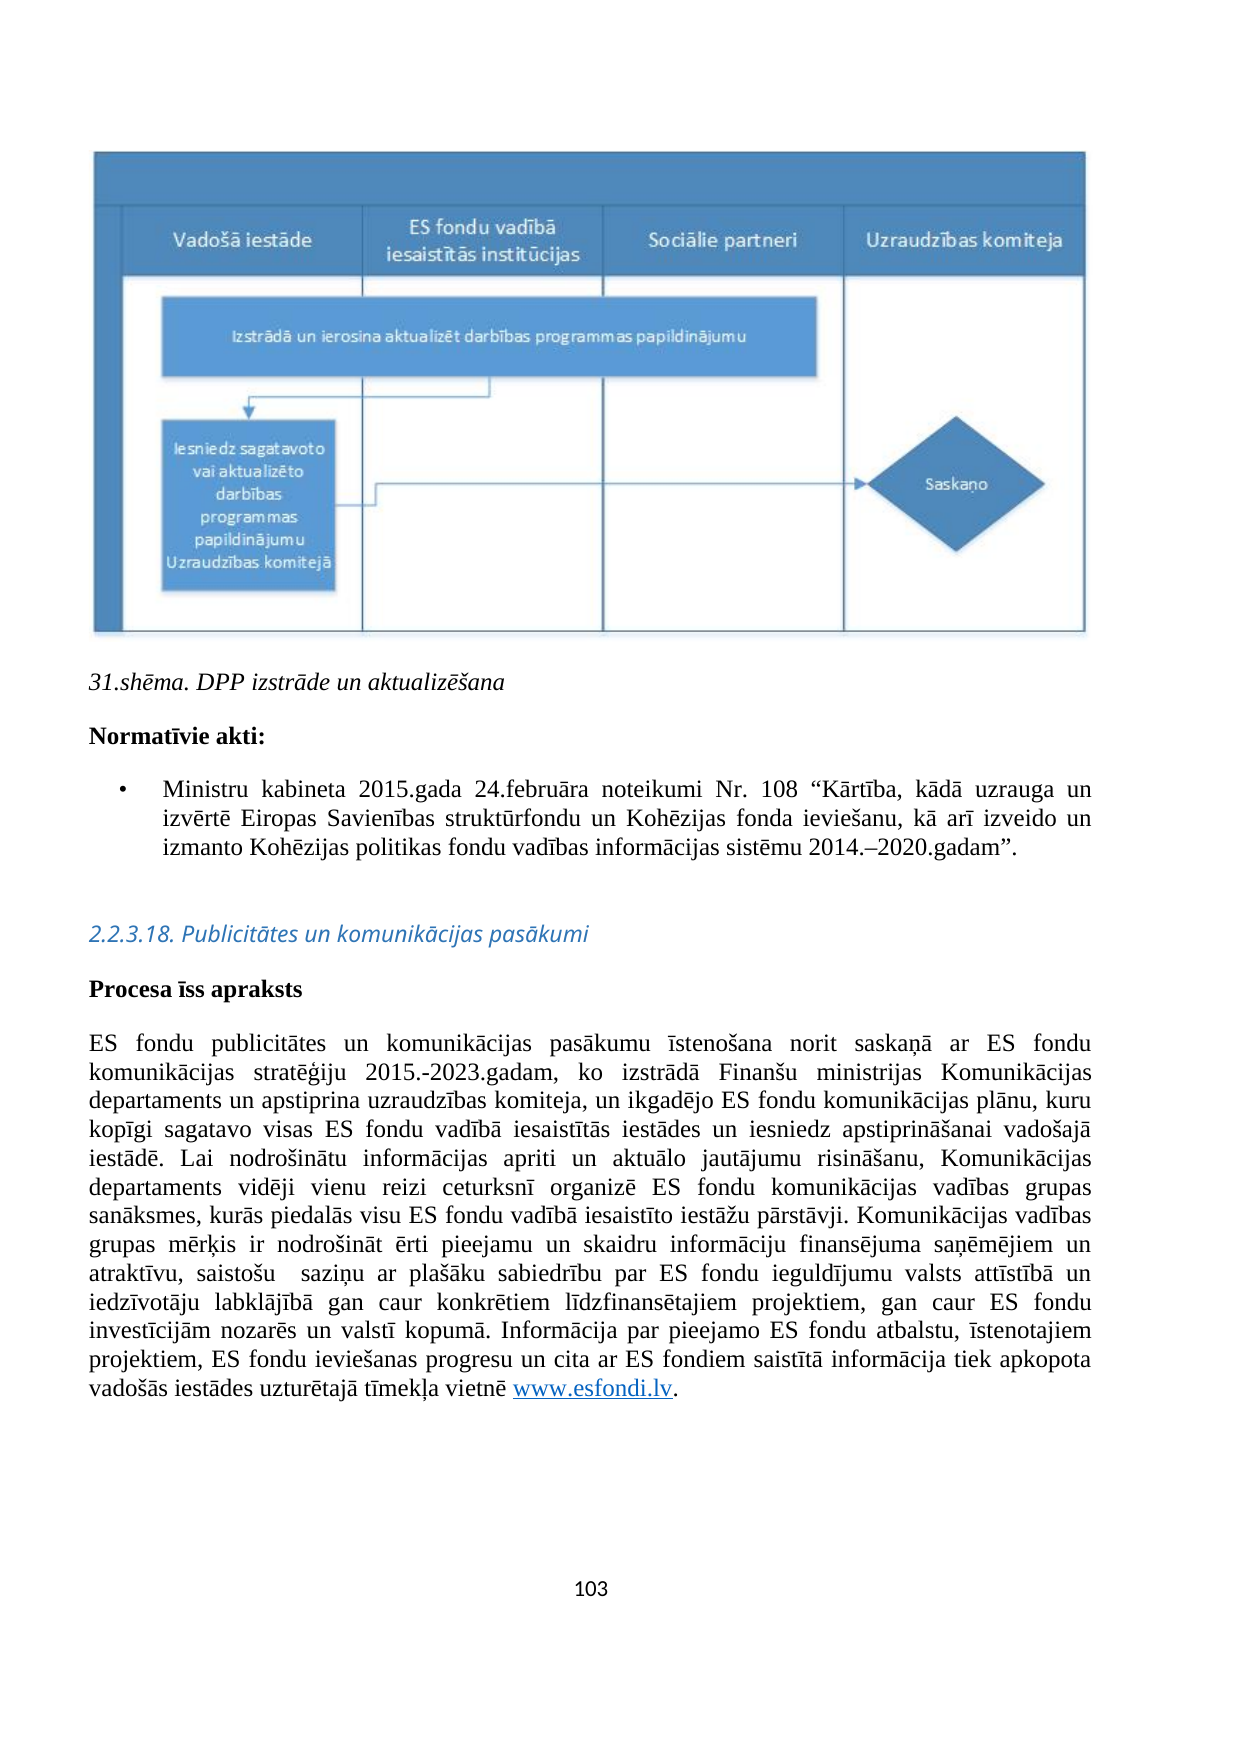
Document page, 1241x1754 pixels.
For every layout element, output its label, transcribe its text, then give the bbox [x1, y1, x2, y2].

text ES fondu publicitātes un komunikācijas pasākumu īstenošana norit saskaņā ar ES fondu komunikācijas stratēģiju 2015.-2023.gadam, ko izstrādā Finanšu ministrijas Komunikācijas departaments un apstiprina uzraudzības komiteja, un ikgadējo ES fondu komunikācijas plānu, kuru kopīgi sagatavo visas ES fondu vadībā iesaistītās iestādes un iesniedz apstiprināšanai vadošajā iestādē. Lai nodrošinātu informācijas apriti un aktuālo jautājumu risināšanu, Komunikācijas departaments vidēji vienu reizi ceturksnī organizē ES fondu komunikācijas vadības grupas sanāksmes, kurās piedalās visu ES fondu vadībā iesaistīto iestāžu pārstāvji. Komunikācijas vadības grupas mērķis ir nodrošināt ērti pieejamu un skaidru informāciju finansējuma saņēmējiem un atraktīvu, saistošu saziņu ar plašāku sabiedrību par ES fondu ieguldījumu valsts attīstībā un iedzīvotāju labklājībā gan caur konkrētiem līdzfinansētajiem projektiem, gan caur ES fondu investīcijām nozarēs un valstī kopumā. Informācija par pieejamo ES fondu atbalstu, īstenotajiem projektiem, ES fondu ieviešanas progresu un cita ar ES fondiem saistītā informācija tiek apkopota vadošās iestādes uzturētajā tīmekļa vietnē www.esfondi.lv. [89, 1028, 1093, 1402]
subtitle 2.2.3.18. Publicitātes un komunikācijas pasākumi [89, 918, 1093, 949]
text Normatīvie akti: [89, 721, 1093, 749]
text • Ministru kabineta 2015.gada 24.februāra noteikumi Nr. 108 “Kārtība, kādā uzrauga un izvērtē Eiropas Savienības struktūrfondu un Kohēzijas fonda ieviešanu, kā arī izveido un izmanto Kohēzijas politikas fondu vadības informācijas sistēmu 2014.–2020.gadam”. [118, 774, 1093, 861]
text Procesa īss apraksts [89, 974, 1093, 1003]
picture [88, 150, 1093, 642]
text 31.shēma. DPP izstrāde un aktualizēšana [89, 667, 1093, 696]
